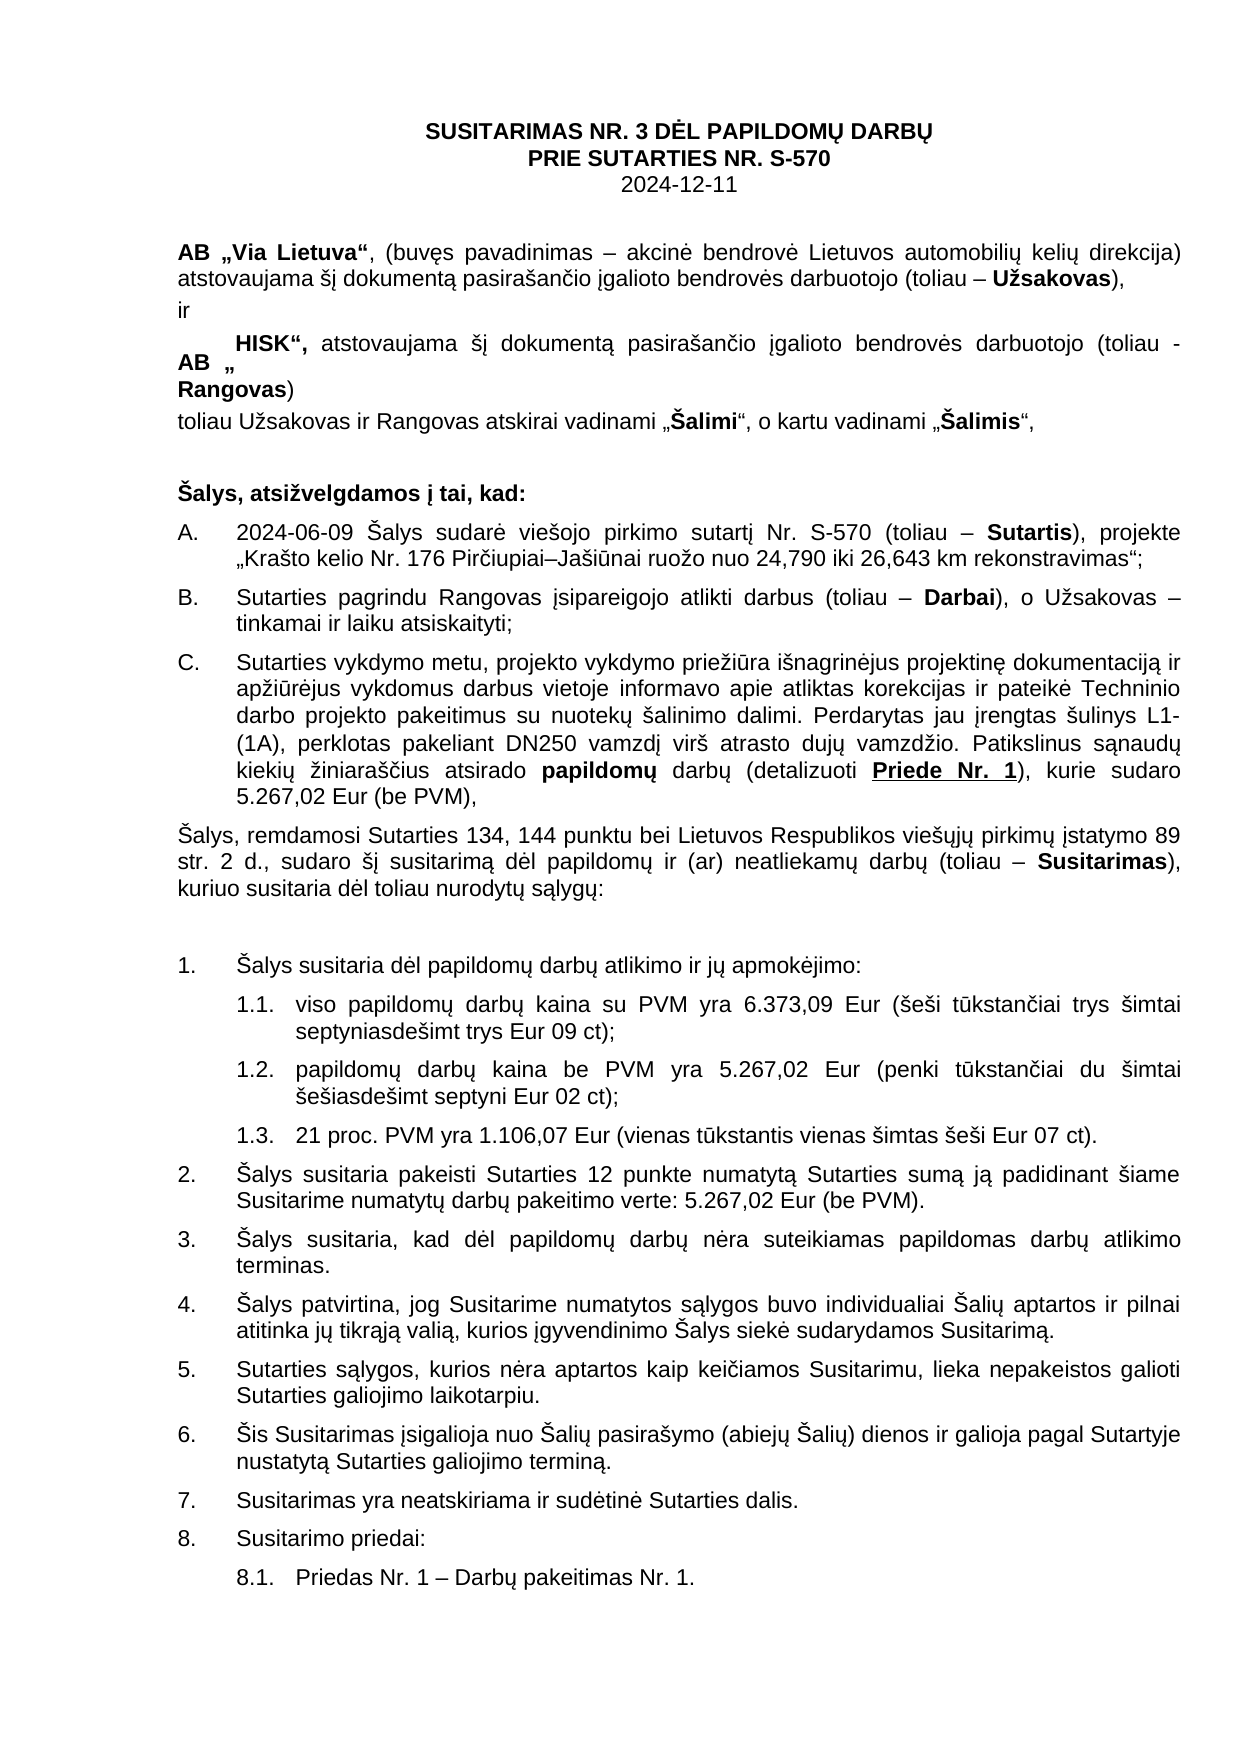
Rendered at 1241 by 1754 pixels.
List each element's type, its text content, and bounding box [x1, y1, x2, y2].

list 21 proc. PVM yra Eur (). [236, 1122, 1181, 1148]
list papildomų darbų kaina be PVM yra Eur (); [236, 1056, 1181, 1109]
list viso papildomų darbų kaina su PVM yra Eur (); [236, 991, 1181, 1044]
text Šalys, remdamosi Sutarties sudaro šį susitarimą dėl papildomų ir (ar) neatliekamų darbų (toliau – Susitarimas), kuriuo susitaria dėl toliau nurodytų sąlygų: [177, 822, 1181, 901]
list Sutarties sąlygos, kurios nėra aptartos kaip keičiamos Susitarimu, lieka nepakeistos galioti Sutarties galiojimo laikotarpiu. [177, 1356, 1181, 1409]
list Sutarties pagrindu Rangovas įsipareigojo atlikti darbus (toliau – Darbai), o Užsakovas – tinkamai ir laiku atsiskaityti; [177, 584, 1181, 636]
list Priedas Nr. 1 – Darbų pakeitimas Nr. 1. [236, 1564, 1181, 1591]
list susitaria dėl atlikimo ir jų apmokėjimo: [177, 952, 1181, 979]
list Šis Susitarimas įsigalioja nuo Šalių pasirašymo (abiejų Šalių) dienos ir galioja pagal Sutartyje nustatytą Sutarties galiojimo terminą. [177, 1421, 1181, 1474]
text Šalys, atsižvelgdamos į tai, kad: [177, 480, 1181, 506]
text PRIE SUTARTIES NR. [177, 144, 1181, 171]
text AB „Via Lietuva“, (buvęs pavadinimas – akcinė bendrovė Lietuvos automobilių kelių direkcija) atstovaujama šį dokumentą pasirašančio įgalioto bendrovės darbuotojo (toliau – ), [177, 238, 1181, 291]
text ir [177, 297, 1181, 324]
list Susitarimas yra neatskiriama ir sudėtinė Sutarties dalis. [177, 1487, 1181, 1513]
list Šalys sudarė viešojo (toliau – Sutartis), projekte „“; [177, 518, 1181, 571]
text atstovaujama šį dokumentą pasirašančio įgalioto bendrovės darbuotojo (toliau - ) [177, 330, 1181, 402]
list Šalys patvirtina, jog Susitarime numatytos sąlygos buvo individualiai Šalių aptartos ir pilnai atitinka jų tikrąją valią, kurios įgyvendinimo Šalys siekė sudarydamos Susitarimą. [177, 1291, 1181, 1344]
text SUSITARIMAS NR. 3 DĖL PAPILDOMŲ DARBŲ [177, 118, 1181, 144]
list Susitarimo priedai: [177, 1525, 1181, 1552]
list susitaria, kad dėl papildomų darbų suteikiamas papildomas darbų atlikimo terminas. [177, 1226, 1181, 1278]
text toliau ir atskirai vadinami „Šalimi“, o kartu vadinami „Šalimis“, [177, 408, 1181, 434]
list Sutarties vykdymo metu, projekto vykdymo priežiūra išnagrinėjus projektinę dokumentaciją ir apžiūrėjus vykdomus darbus vietoje informavo apie atliktas korekcijas ir pateikė Techninio darbo projekto pakeitimus su nuotekų šalinimo dalimi. Perdarytas jau įrengtas šulinys L1-(1A), perklotas pakeliant DN250 vamzdį virš atrasto dujų vamzdžio. Patikslinus sąnaudų kiekių žiniaraščius atsirado papildomų darbų (detalizuoti Priede Nr. 1), kurie sudaro 5.267,02 Eur (be PVM), [177, 649, 1181, 809]
list Šalys susitaria pakeisti Sutarties 12 punkte numatytą Sutarties sumą ją padidinant šiame Susitarime numatytų darbų pakeitimo verte: 5.267,02 Eur (be PVM). [177, 1161, 1181, 1213]
